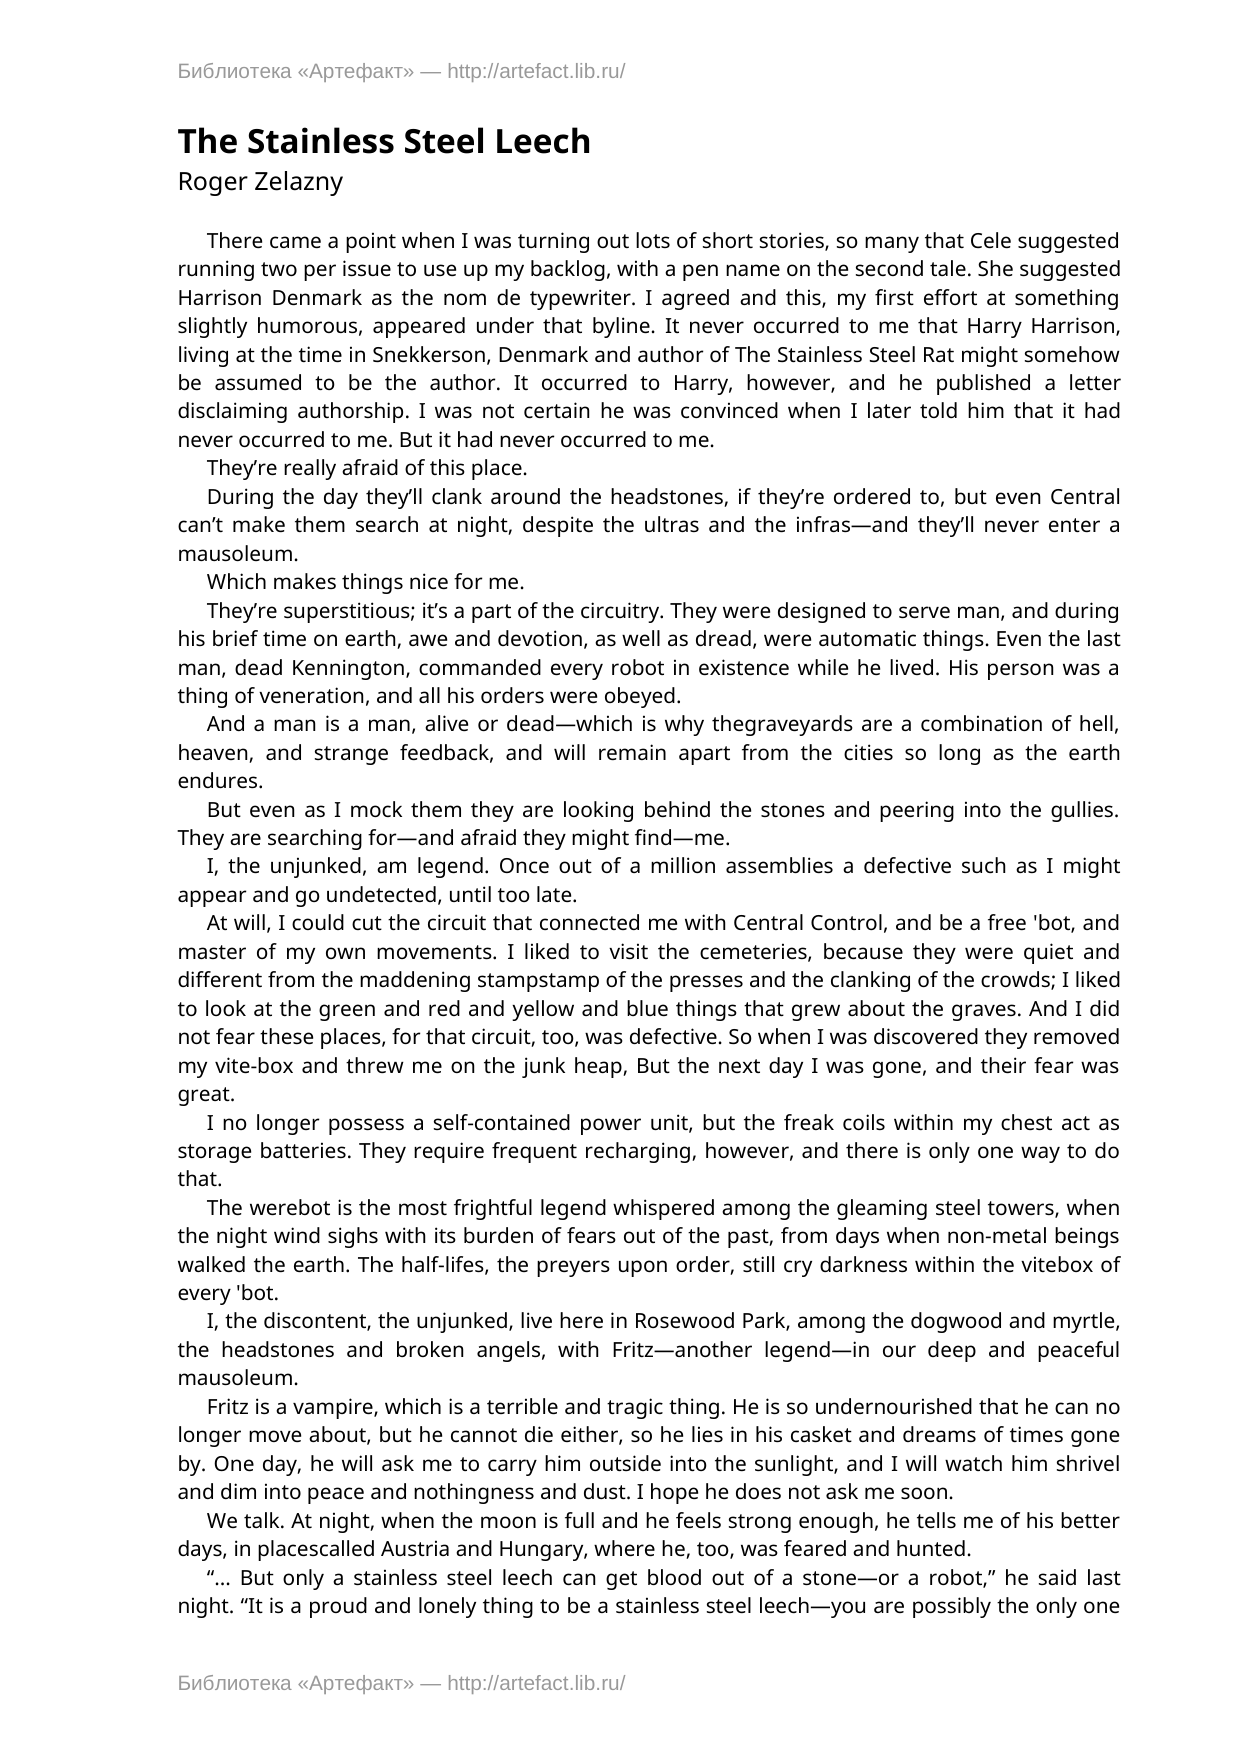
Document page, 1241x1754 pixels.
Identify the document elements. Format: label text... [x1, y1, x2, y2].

text I, the discontent, the unjunked, live here in Rosewood Park, among the dogwood and myrtle, the headstones and broken angels, with Fritz—another legend—in our deep and peaceful mausoleum. [177, 1307, 1122, 1392]
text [177, 1563, 1122, 1619]
text Fritz is a vampire, which is a terrible and tragic thing. He is so undernourished that he can no longer move about, but he cannot die either, so he lies in his casket and dreams of times gone by. One day, he will ask me to carry him outside into the sunlight, and I will watch him shrivel and dim into peace and nothingness and dust. I hope he does not ask me soon. [177, 1392, 1122, 1506]
text And a man is a man, alive or dead—which is why thegraveyards are a combination of hell, heaven, and strange feedback, and will remain apart from the cities so long as the earth endures. [177, 709, 1122, 795]
text At will, I could cut the circuit that connected me with Central Control, and be a free 'bot, and master of my own movements. I liked to visit the cemeteries, because they were quiet and different from the maddening stampstamp of the presses and the clanking of the crowds; I liked to look at the green and red and yellow and blue things that grew about the graves. And I did not fear these places, for that circuit, too, was defective. So when I was discovered they removed my vite-box and threw me on the junk heap, But the next day I was gone, and their fear was great. [177, 908, 1122, 1108]
text Which makes things nice for me. [177, 567, 1122, 596]
text I no longer possess a self-contained power unit, but the freak coils within my chest act as storage batteries. They require frequent recharging, however, and there is only one way to do that. [177, 1108, 1122, 1193]
subtitle The Stainless Steel Leech [177, 118, 1122, 163]
text I, the unjunked, am legend. Once out of a million assemblies a defective such as I might appear and go undetected, until too late. [177, 852, 1122, 908]
text During the day they’ll clank around the headstones, if they’re ordered to, but even Central can’t make them search at night, despite the ultras and the infras—and they’ll never enter a mausoleum. [177, 482, 1122, 567]
text Roger Zelazny [177, 163, 1122, 198]
text We talk. At night, when the moon is full and he feels strong enough, he tells me of his better days, in placescalled Austria and Hungary, where he, too, was feared and hunted. [177, 1506, 1122, 1563]
text The werebot is the most frightful legend whispered among the gleaming steel towers, when the night wind sighs with its burden of fears out of the past, from days when non-metal beings walked the earth. The half-lifes, the preyers upon order, still cry darkness within the vitebox of every 'bot. [177, 1193, 1122, 1307]
text They’re superstitious; it’s a part of the circuitry. They were designed to serve man, and during his brief time on earth, awe and devotion, as well as dread, were automatic things. Even the last man, dead Kennington, commanded every robot in existence while he lived. His person was a thing of veneration, and all his orders were obeyed. [177, 596, 1122, 709]
text They’re really afraid of this place. [177, 453, 1122, 482]
text There came a point when I was turning out lots of short stories, so many that Cele suggested running two per issue to use up my backlog, with a pen name on the second tale. She suggested Harrison Denmark as the nom de typewriter. I agreed and this, my first effort at something slightly humorous, appeared under that byline. It never occurred to me that Harry Harrison, living at the time in Snekkerson, Denmark and author of The Stainless Steel Rat might somehow be assumed to be the author. It occurred to Harry, however, and he published a letter disclaiming authorship. I was not certain he was convinced when I later told him that it had never occurred to me. But it had never occurred to me. [177, 226, 1122, 453]
text But even as I mock them they are looking behind the stones and peering into the gullies. They are searching for—and afraid they might find—me. [177, 795, 1122, 852]
